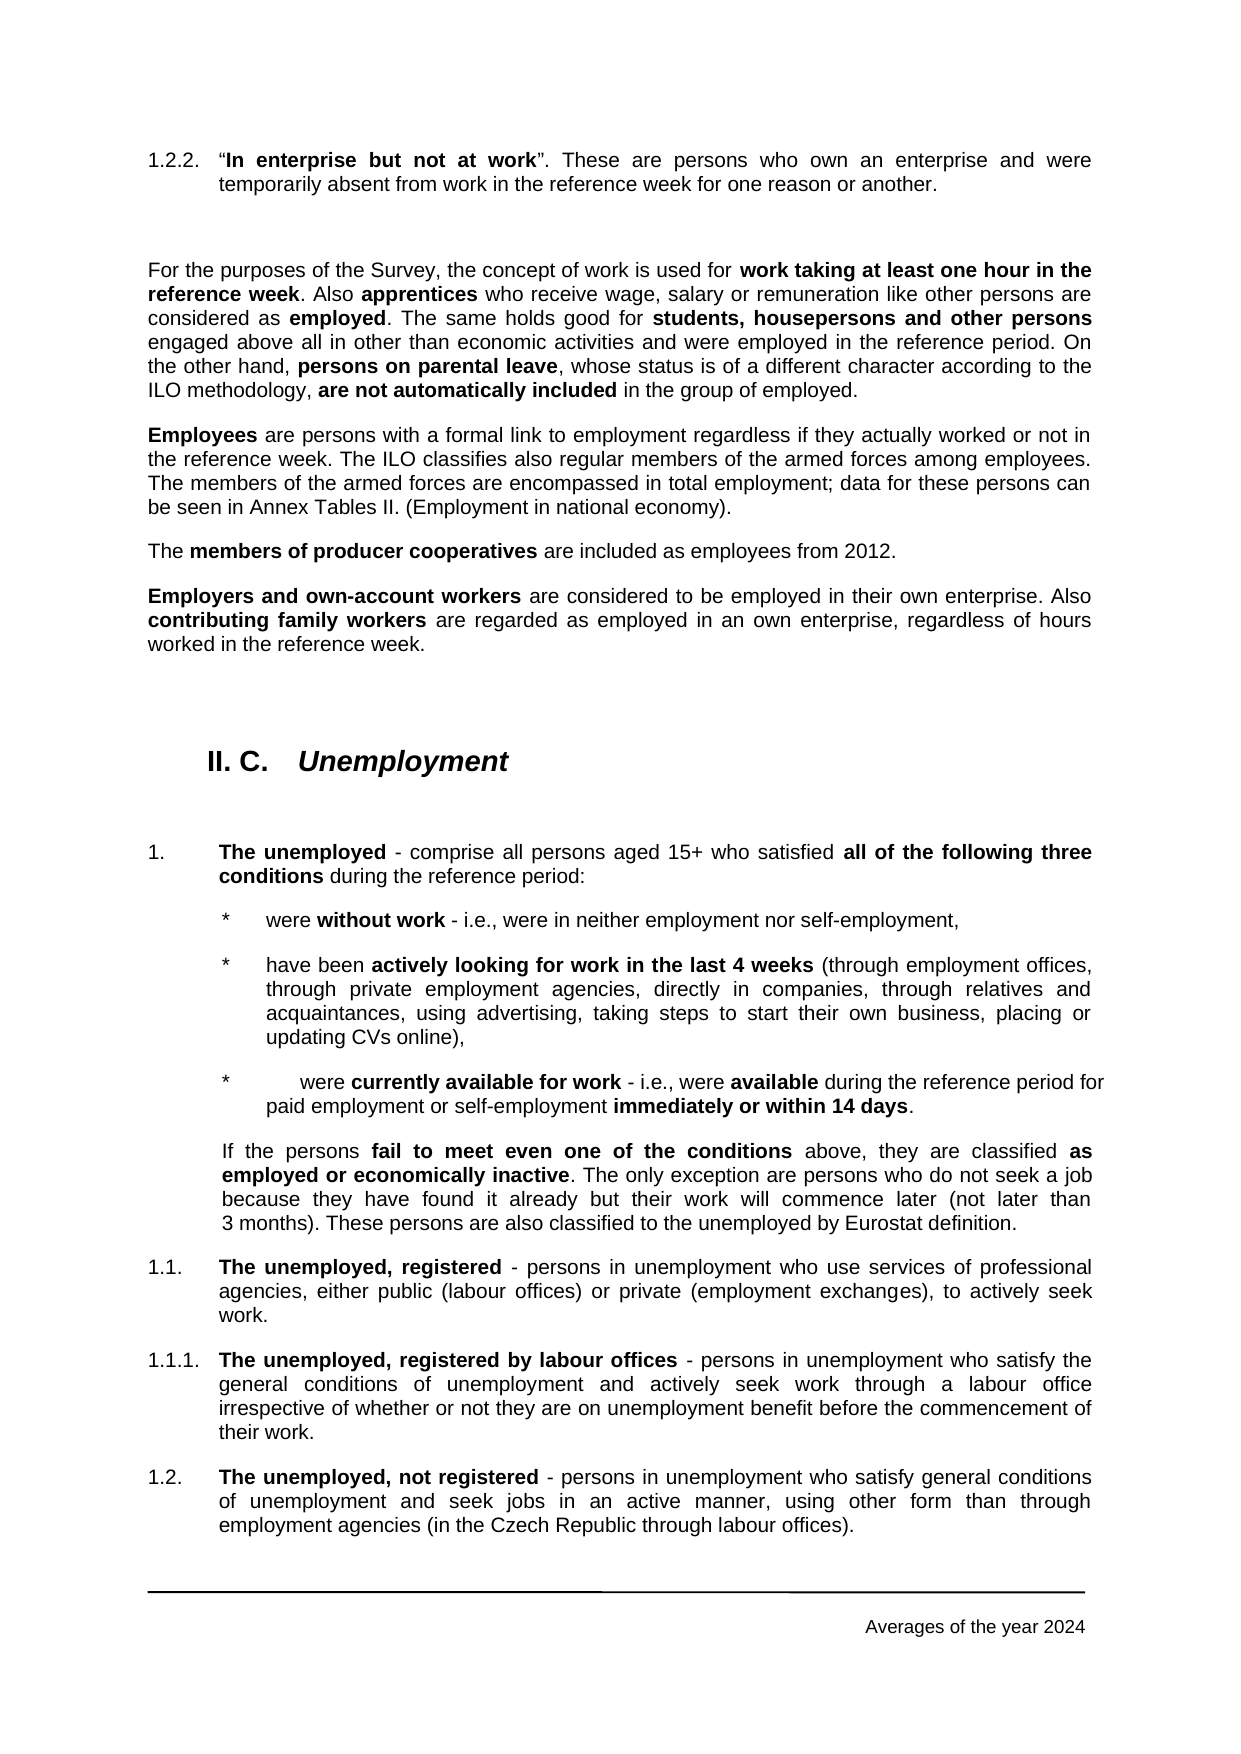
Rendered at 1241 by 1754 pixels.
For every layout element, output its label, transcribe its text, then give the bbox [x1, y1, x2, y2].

text Employers and own-account workers are considered to be employed in their own enterprise. Also contributing family workers are regarded as employed in an own enterprise, regardless of hours worked in the reference week. [148, 584, 1092, 656]
text 1. The unemployed - comprise all persons aged 15+ who satisfied all of the following three conditions during the reference period: [148, 839, 1092, 887]
text 1.2.2. “In enterprise but not at work”. These are persons who own an enterprise and were temporarily absent from work in the reference week for one reason or another. [148, 148, 1092, 196]
text 1.1. The unemployed, registered - persons in unemployment who use services of professional agencies, either public (labour offices) or private (employment exchanges), to actively seek work. [148, 1255, 1092, 1327]
text For the purposes of the Survey, the concept of work is used for work taking at least one hour in the reference week. Also apprentices who receive wage, salary or remuneration like other persons are considered as employed. The same holds good for students, housepersons and other persons engaged above all in other than economic activities and were employed in the reference period. On the other hand, persons on parental leave, whose status is of a different character according to the ILO methodology, are not automatically included in the group of employed. [148, 258, 1092, 402]
text The members of producer cooperatives are included as employees from 2012. [148, 539, 1092, 563]
text * were currently available for work - i.e., were available during the reference period for paid employment or self-employment immediately or within 14 days. [222, 1070, 1092, 1118]
text 1.2. The unemployed, not registered - persons in unemployment who satisfy general conditions of unemployment and seek jobs in an active manner, using other form than through employment agencies (in the Czech Republic through labour offices). [148, 1464, 1092, 1536]
text * have been actively looking for work in the last 4 weeks (through employment offices, through private employment agencies, directly in companies, through relatives and acquaintances, using advertising, taking steps to start their own business, placing or updating CVs online), [222, 953, 1092, 1049]
text Employees are persons with a formal link to employment regardless if they actually worked or not in the reference week. The ILO classifies also regular members of the armed forces among employees. The members of the armed forces are encompassed in total employment; data for these persons can be seen in Annex Tables II. (Employment in national economy). [148, 423, 1092, 518]
text 1.1.1. The unemployed, registered by labour offices - persons in unemployment who satisfy the general conditions of unemployment and actively seek work through a labour office irrespective of whether or not they are on unemployment benefit before the commencement of their work. [148, 1348, 1092, 1444]
list Unemployment [207, 743, 1092, 777]
text If the persons fail to meet even one of the conditions above, they are classified as employed or economically inactive. The only exception are persons who do not seek a job because they have found it already but their work will commence later (not later than 3 months). These persons are also classified to the unemployed by Eurostat definition. [222, 1138, 1092, 1234]
text * were without work - i.e., were in neither employment nor self-employment, [222, 908, 1092, 932]
